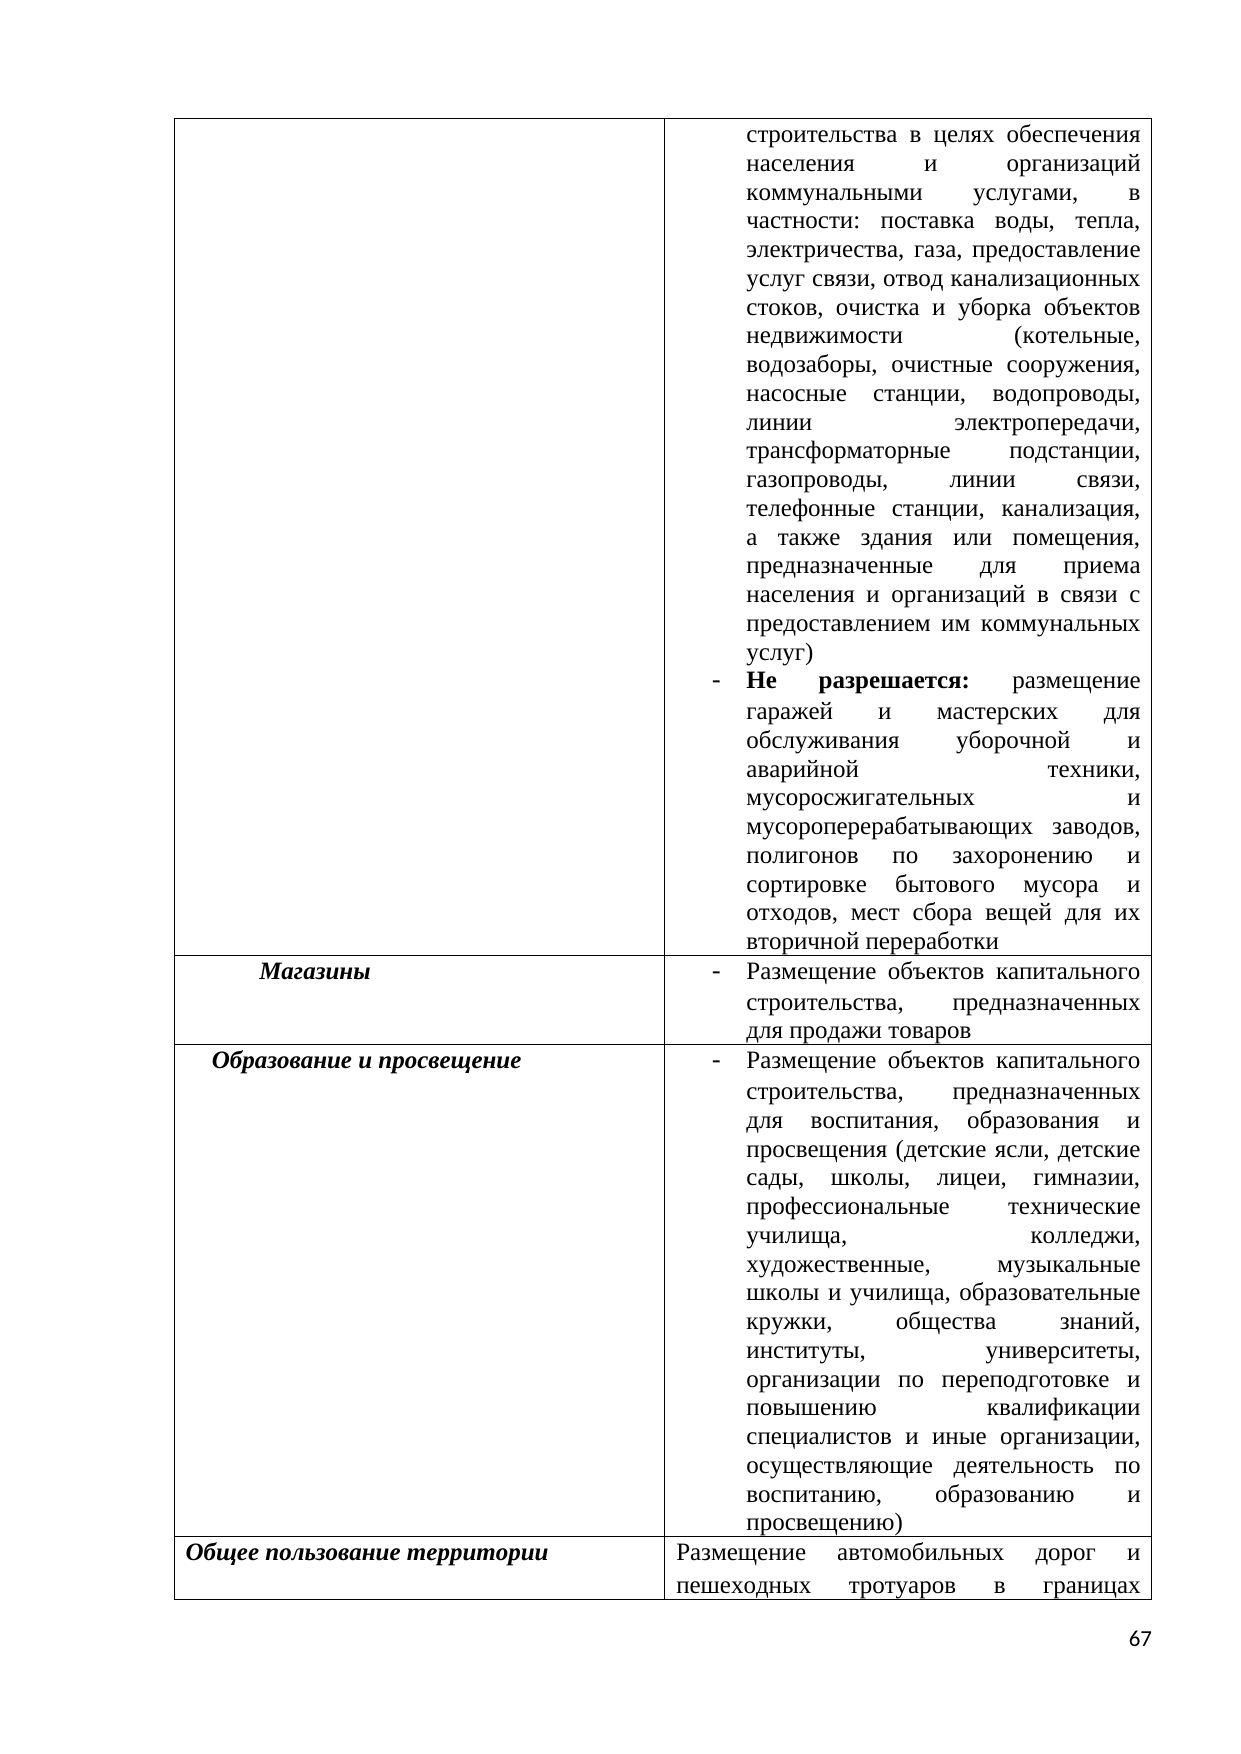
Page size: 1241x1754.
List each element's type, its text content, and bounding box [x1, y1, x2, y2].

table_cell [665, 119, 1151, 955]
table_cell Магазины [175, 956, 664, 1044]
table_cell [175, 119, 664, 955]
table_cell Размещение объектов капитального строительства, предназначенных для воспитания, образования и просвещения (детские ясли, детские сады, школы, лицеи, гимназии, профессиональные технические училища, колледжи, художественные, музыкальные школы и училища, образовательные кружки, общества знаний, институты, университеты, организации по переподготовке и повышению квалификации специалистов и иные организации, осуществляющие деятельность по воспитанию, образованию и просвещению) [665, 1045, 1151, 1536]
table_cell Образование и просвещение [175, 1045, 664, 1536]
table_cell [665, 1537, 1151, 1599]
table_cell Размещение объектов капитального строительства, предназначенных для продажи товаров [665, 956, 1151, 1044]
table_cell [175, 1537, 664, 1599]
